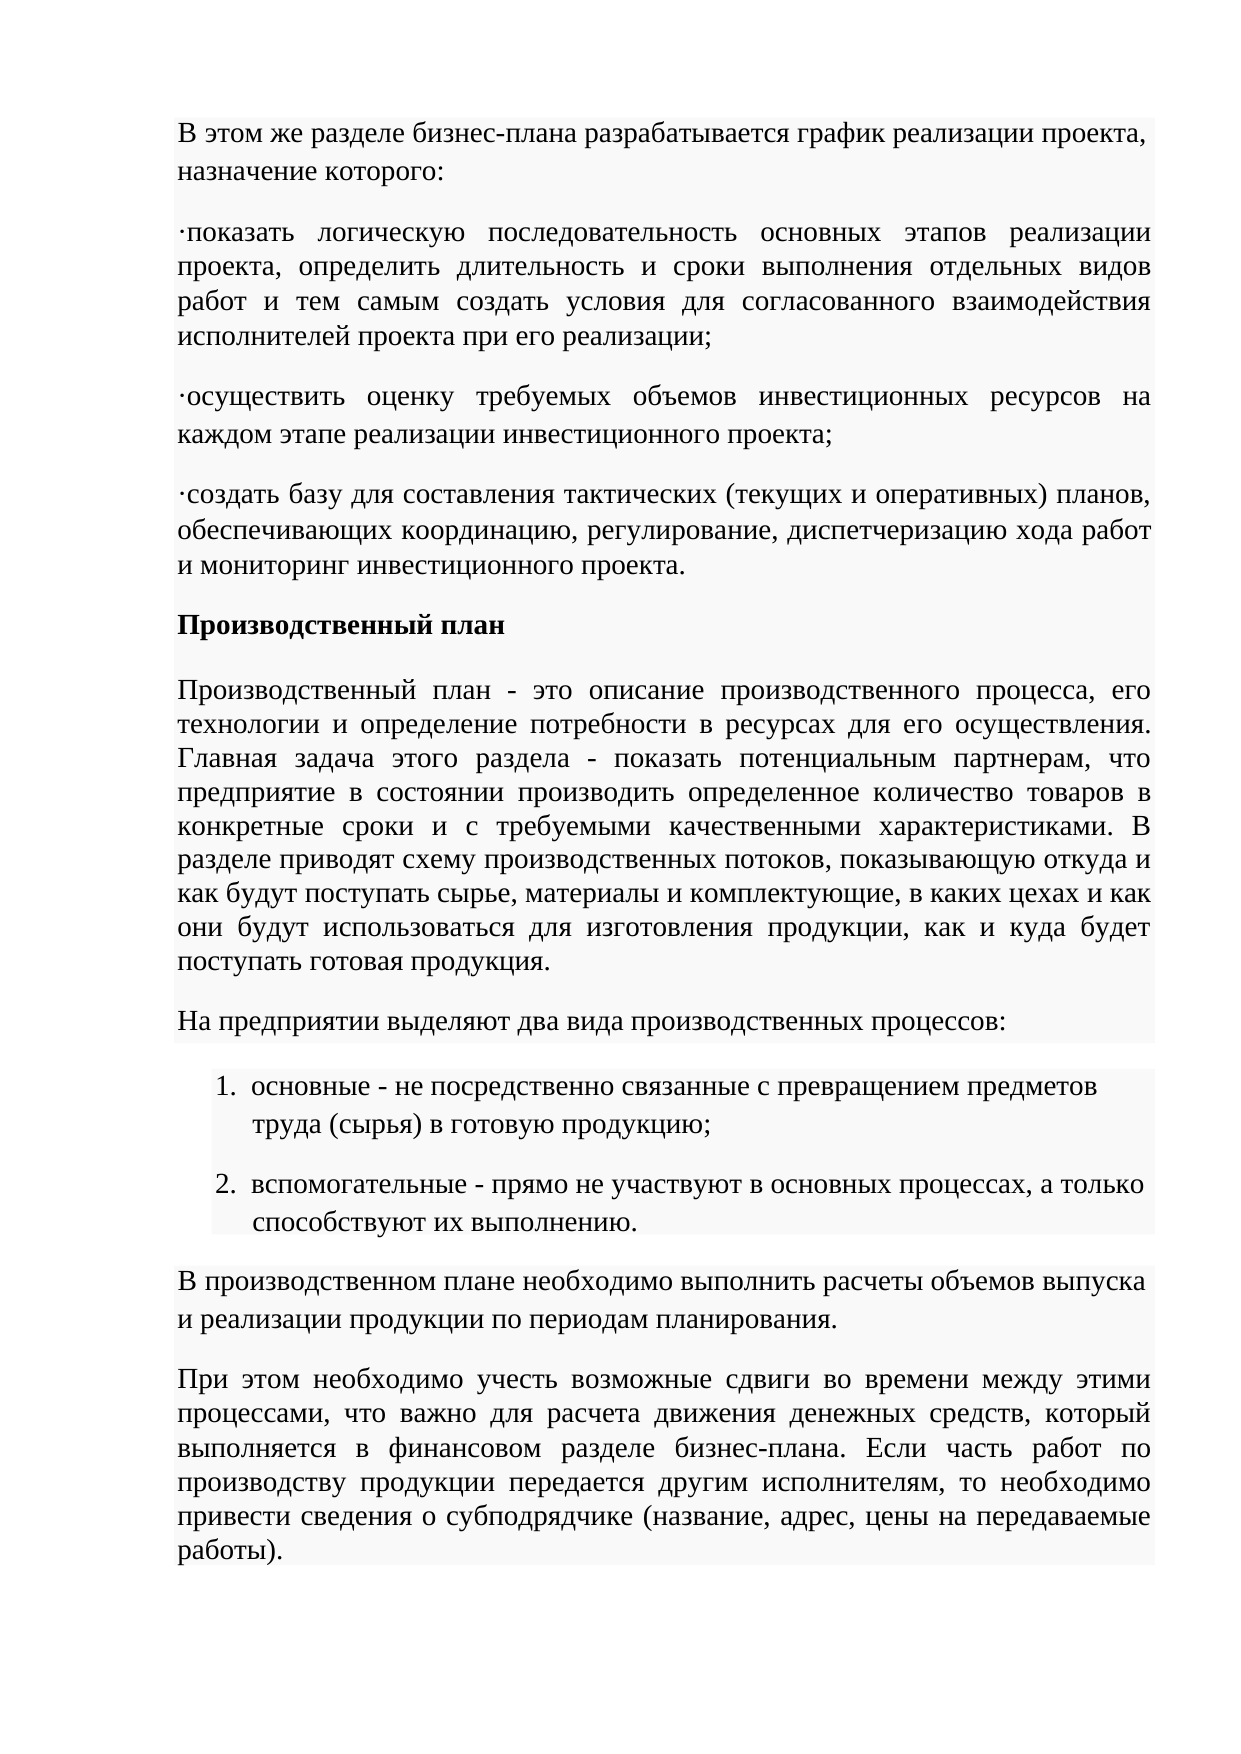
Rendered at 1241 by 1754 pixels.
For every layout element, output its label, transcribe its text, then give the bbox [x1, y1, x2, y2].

text Производственный план - это описание производственного процесса, его технологии и определение потребности в ресурсах для его осуществления. Главная задача этого раздела - показать потенциальным партнерам, что предприятие в состоянии производить определенное количество товаров в конкретные сроки и с требуемыми качественными характеристиками. В разделе приводят схему производственных потоков, показывающую откуда и как будут поступать сырье, материалы и комплектующие, в каких цехах и как они будут использоваться для изготовления продукции, как и куда будет поступать готовая продукция. [177, 672, 1152, 977]
list производственном плане необходимо выполнить расчеты объемов выпуска и реализации продукции по периодам планирования. [177, 1263, 1152, 1335]
text ·осуществить оценку требуемых объемов инвестиционных ресурсов на каждом этапе реализации инвестиционного проекта; [177, 378, 1152, 450]
text При этом необходимо учесть возможные сдвиги во времени между этими процессами, что важно для расчета движения денежных средств, который выполняется в финансовом разделе бизнес-плана. Если часть работ по производству продукции передается другим исполнителям, то необходимо привести сведения о субподрядчике (название, адрес, цены на передаваемые работы). [177, 1361, 1152, 1566]
text ·показать логическую последовательность основных этапов реализации проекта, определить длительность и сроки выполнения отдельных видов работ и тем самым создать условия для согласованного взаимодействия исполнителей проекта при его реализации; [177, 214, 1152, 352]
list вспомогательные - прямо не участвуют в основных процессах, а только способствуют их выполнению. [215, 1166, 1152, 1237]
text На предприятии выделяют два вида производственных процессов: [177, 1003, 1152, 1037]
text ·создать базу для составления тактических (текущих и оперативных) планов, обеспечивающих координацию, регулирование, диспетчеризацию хода работ и мониторинг инвестиционного проекта. [177, 476, 1152, 581]
text Производственный план [177, 607, 1152, 641]
list этом же разделе бизнес-плана разрабатывается график реализации проекта, назначение которого: [177, 116, 1152, 187]
list основные - не посредственно связанные с превращением предметов труда (сырья) в готовую продукцию; [215, 1068, 1152, 1139]
